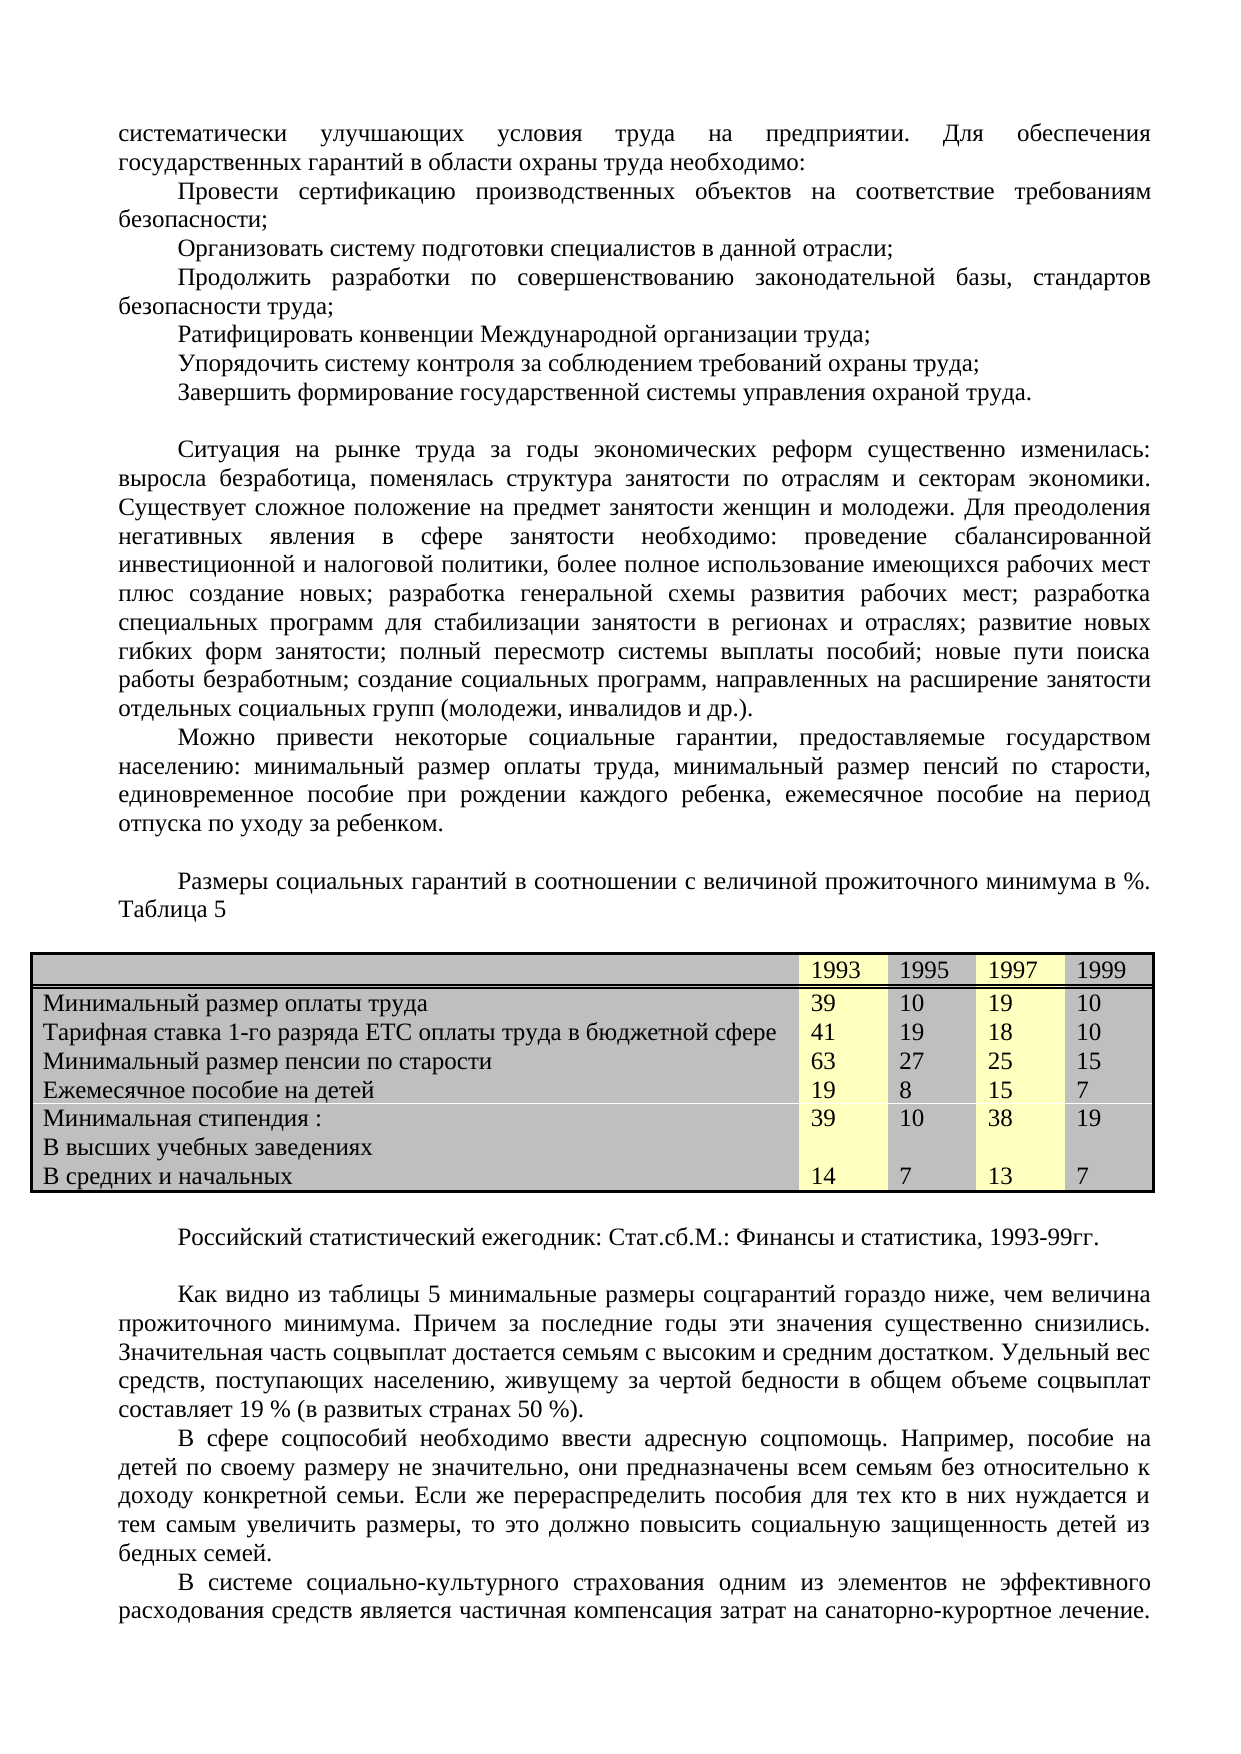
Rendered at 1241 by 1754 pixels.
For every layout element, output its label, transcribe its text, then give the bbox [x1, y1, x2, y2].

table_cell Минимальный размер оплаты труда [33, 989, 799, 1017]
table_cell 19 [799, 1075, 888, 1103]
table_cell 14 [799, 1161, 888, 1190]
table_cell В средних и начальных [33, 1161, 799, 1190]
table_cell 39 [799, 1104, 888, 1161]
table_cell 38 [976, 1104, 1065, 1161]
table_cell 27 [888, 1046, 976, 1075]
text Организовать систему подготовки специалистов в данной отрасли; [118, 233, 1152, 262]
text Упорядочить систему контроля за соблюдением требований охраны труда; [118, 348, 1152, 377]
table_header [33, 955, 799, 984]
table_cell Тарифная ставка 1-го разряда ЕТС оплаты труда в бюджетной сфере [33, 1017, 799, 1046]
table_cell 18 [976, 1017, 1065, 1046]
table_cell 19 [1065, 1104, 1152, 1161]
table_cell 39 [799, 989, 888, 1017]
table_cell 19 [888, 1017, 976, 1046]
table_cell Минимальная стипендия : В высших учебных заведениях [33, 1104, 799, 1161]
table_header 1995 [888, 955, 976, 984]
table_cell 63 [799, 1046, 888, 1075]
table_header 1993 [799, 955, 888, 984]
table_cell 10 [1065, 989, 1152, 1017]
text Российский статистический ежегодник: Стат.сб.М.: Финансы и статистика, 1993-99гг. [118, 1222, 1152, 1250]
table_header 1997 [976, 955, 1065, 984]
text Завершить формирование государственной системы управления охраной труда. [118, 377, 1152, 406]
table_cell 7 [888, 1161, 976, 1190]
text Можно привести некоторые социальные гарантии, предоставляемые государством населению: минимальный размер оплаты труда, минимальный размер пенсий по старости, единовременное пособие при рождении каждого ребенка, ежемесячное пособие на период отпуска по уходу за ребенком. [118, 722, 1152, 837]
table_cell 25 [976, 1046, 1065, 1075]
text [118, 118, 1152, 176]
text Ситуация на рынке труда за годы экономических реформ существенно изменилась: выросла безработица, поменялась структура занятости по отраслям и секторам экономики. Существует сложное положение на предмет занятости женщин и молодежи. Для преодоления негативных явления в сфере занятости необходимо: проведение сбалансированной инвестиционной и налоговой политики, более полное использование имеющихся рабочих мест плюс создание новых; разработка генеральной схемы развития рабочих мест; разработка специальных программ для стабилизации занятости в регионах и отраслях; развитие новых гибких форм занятости; полный пересмотр системы выплаты пособий; новые пути поиска работы безработным; создание социальных программ, направленных на расширение занятости отдельных социальных групп (молодежи, инвалидов и др.). [118, 434, 1152, 722]
table_cell 7 [1065, 1161, 1152, 1190]
table_cell 10 [1065, 1017, 1152, 1046]
text Продолжить разработки по совершенствованию законодательной базы, стандартов безопасности труда; [118, 262, 1152, 319]
table_cell Ежемесячное пособие на детей [33, 1075, 799, 1103]
text В сфере соцпособий необходимо ввести адресную соцпомощь. Например, пособие на детей по своему размеру не значительно, они предназначены всем семьям без относительно к доходу конкретной семьи. Если же перераспределить пособия для тех кто в них нуждается и тем самым увеличить размеры, то это должно повысить социальную защищенность детей из бедных семей. [118, 1423, 1152, 1567]
table_header 1999 [1065, 955, 1152, 984]
table_cell 15 [976, 1075, 1065, 1103]
text Размеры социальных гарантий в соотношении с величиной прожиточного минимума в %. Таблица 5 [118, 866, 1152, 923]
table_cell 7 [1065, 1075, 1152, 1103]
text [118, 1567, 1152, 1624]
table_cell 15 [1065, 1046, 1152, 1075]
text Как видно из таблицы 5 минимальные размеры соцгарантий гораздо ниже, чем величина прожиточного минимума. Причем за последние годы эти значения существенно снизились. Значительная часть соцвыплат достается семьям с высоким и средним достатком. Удельный вес средств, поступающих населению, живущему за чертой бедности в общем объеме соцвыплат составляет 19 % (в развитых странах 50 %). [118, 1279, 1152, 1423]
table_cell 8 [888, 1075, 976, 1103]
text Ратифицировать конвенции Международной организации труда; [118, 319, 1152, 348]
table_cell 19 [976, 989, 1065, 1017]
table_cell 13 [976, 1161, 1065, 1190]
table_cell 10 [888, 1104, 976, 1161]
table_cell 41 [799, 1017, 888, 1046]
text Провести сертификацию производственных объектов на соответствие требованиям безопасности; [118, 176, 1152, 233]
table_cell Минимальный размер пенсии по старости [33, 1046, 799, 1075]
table_cell 10 [888, 989, 976, 1017]
